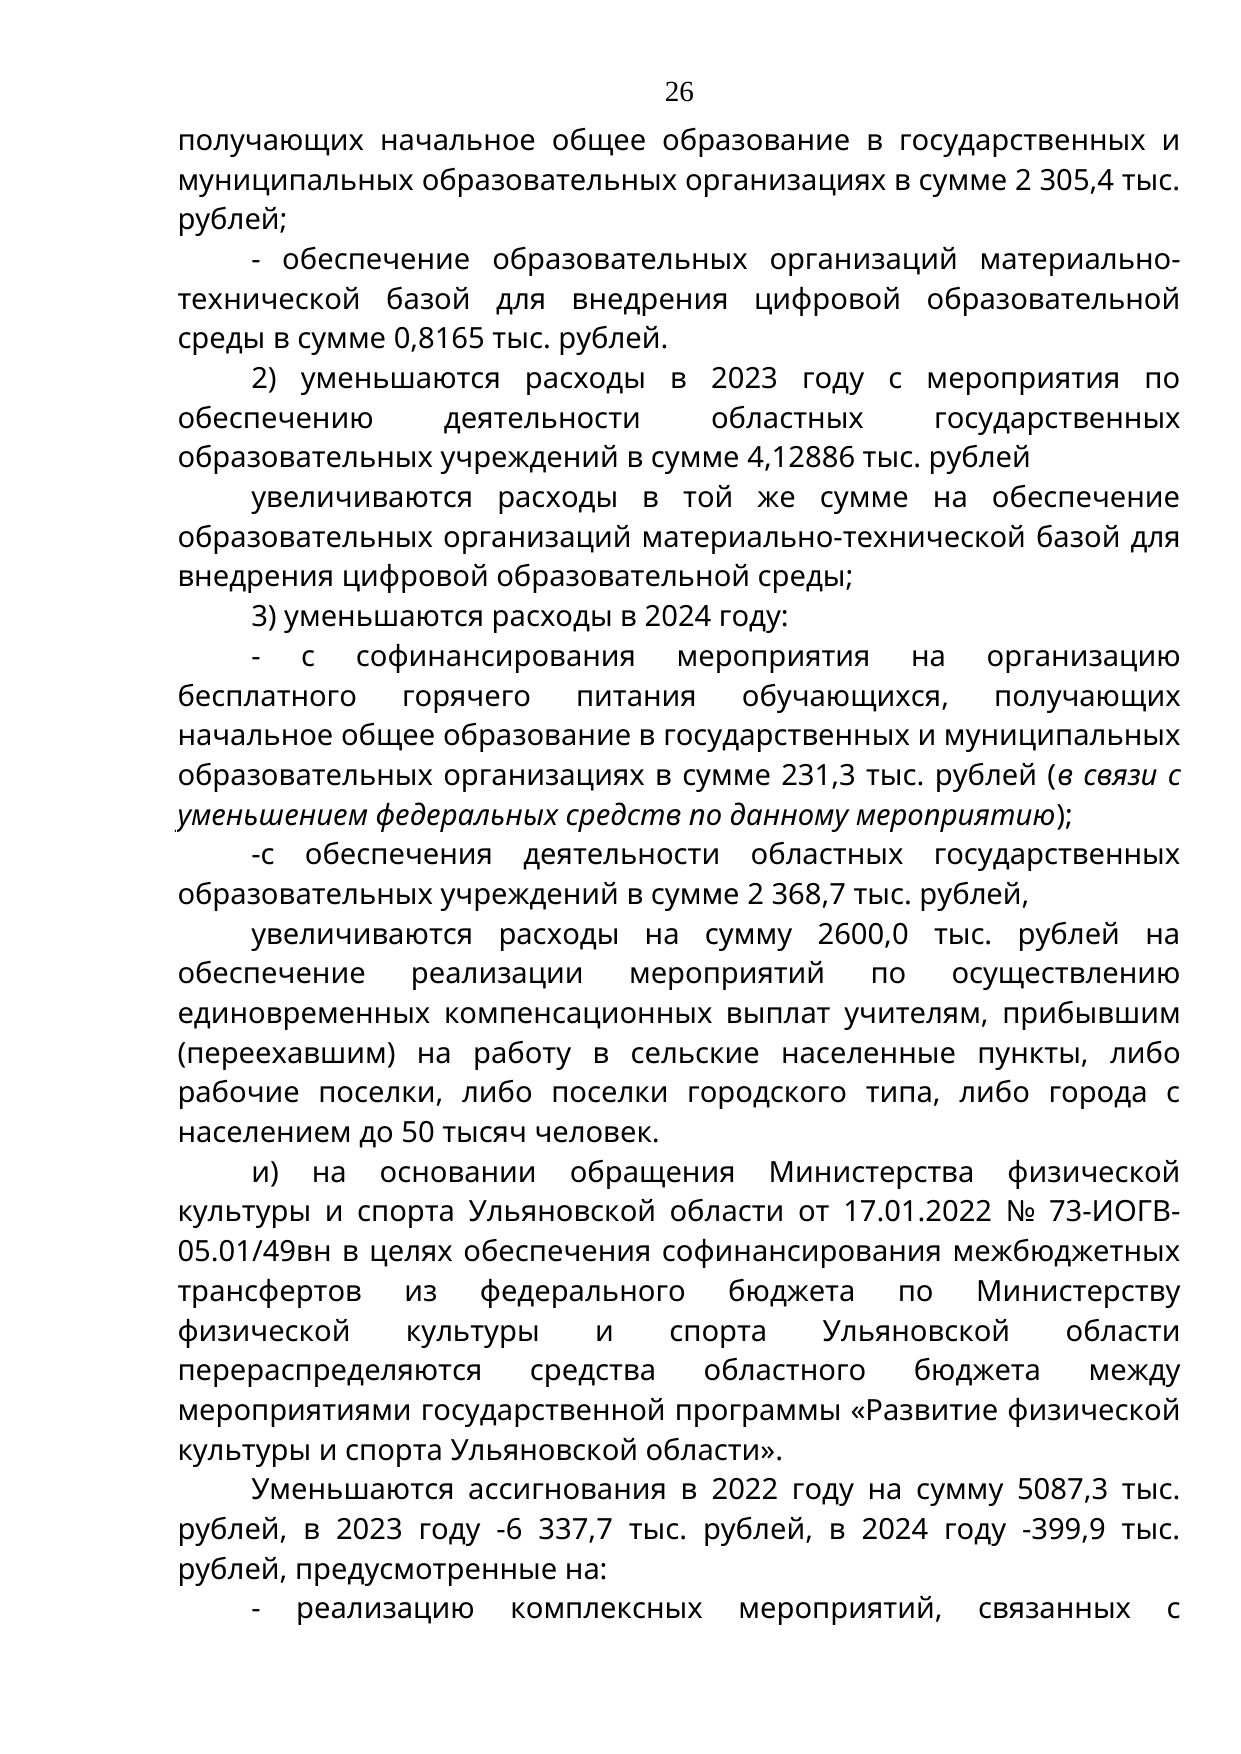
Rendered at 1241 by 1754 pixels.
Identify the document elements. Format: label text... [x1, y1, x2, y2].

text 3) уменьшаются расходы в 2024 году: [177, 595, 1181, 635]
text - обеспечение образовательных организаций материально-технической базой для внедрения цифровой образовательной среды в сумме 0,8165 тыс. рублей. [177, 238, 1181, 357]
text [177, 1587, 1187, 1679]
text 2) уменьшаются расходы в 2023 году с мероприятия по обеспечению деятельности областных государственных образовательных учреждений в сумме 4,12886 тыс. рублей [177, 357, 1181, 476]
text -с обеспечения деятельности областных государственных образовательных учреждений в сумме 2 368,7 тыс. рублей, [177, 833, 1181, 913]
text увеличиваются расходы в той же сумме на обеспечение образовательных организаций материально-технической базой для внедрения цифровой образовательной среды; [177, 476, 1181, 595]
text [177, 119, 1187, 238]
text увеличиваются расходы на сумму 2600,0 тыс. рублей на обеспечение реализации мероприятий по осуществлению единовременных компенсационных выплат учителям, прибывшим (переехавшим) на работу в сельские населенные пункты, либо рабочие поселки, либо поселки городского типа, либо города с населением до 50 тысяч человек. [177, 913, 1181, 1151]
text - с софинансирования мероприятия на организацию бесплатного горячего питания обучающихся, получающих начальное общее образование в государственных и муниципальных образовательных организациях в сумме 231,3 тыс. рублей (в связи с уменьшением федеральных средств по данному мероприятию); [177, 635, 1181, 833]
text и) на основании обращения Министерства физической культуры и спорта Ульяновской области от 17.01.2022 № 73-ИОГВ-05.01/49вн в целях обеспечения софинансирования межбюджетных трансфертов из федерального бюджета по Министерству физической культуры и спорта Ульяновской области перераспределяются средства областного бюджета между мероприятиями государственной программы «Развитие физической культуры и спорта Ульяновской области». [177, 1151, 1181, 1468]
text Уменьшаются ассигнования в 2022 году на сумму 5087,3 тыс. рублей, в 2023 году -6 337,7 тыс. рублей, в 2024 году -399,9 тыс. рублей, предусмотренные на: [177, 1468, 1181, 1587]
